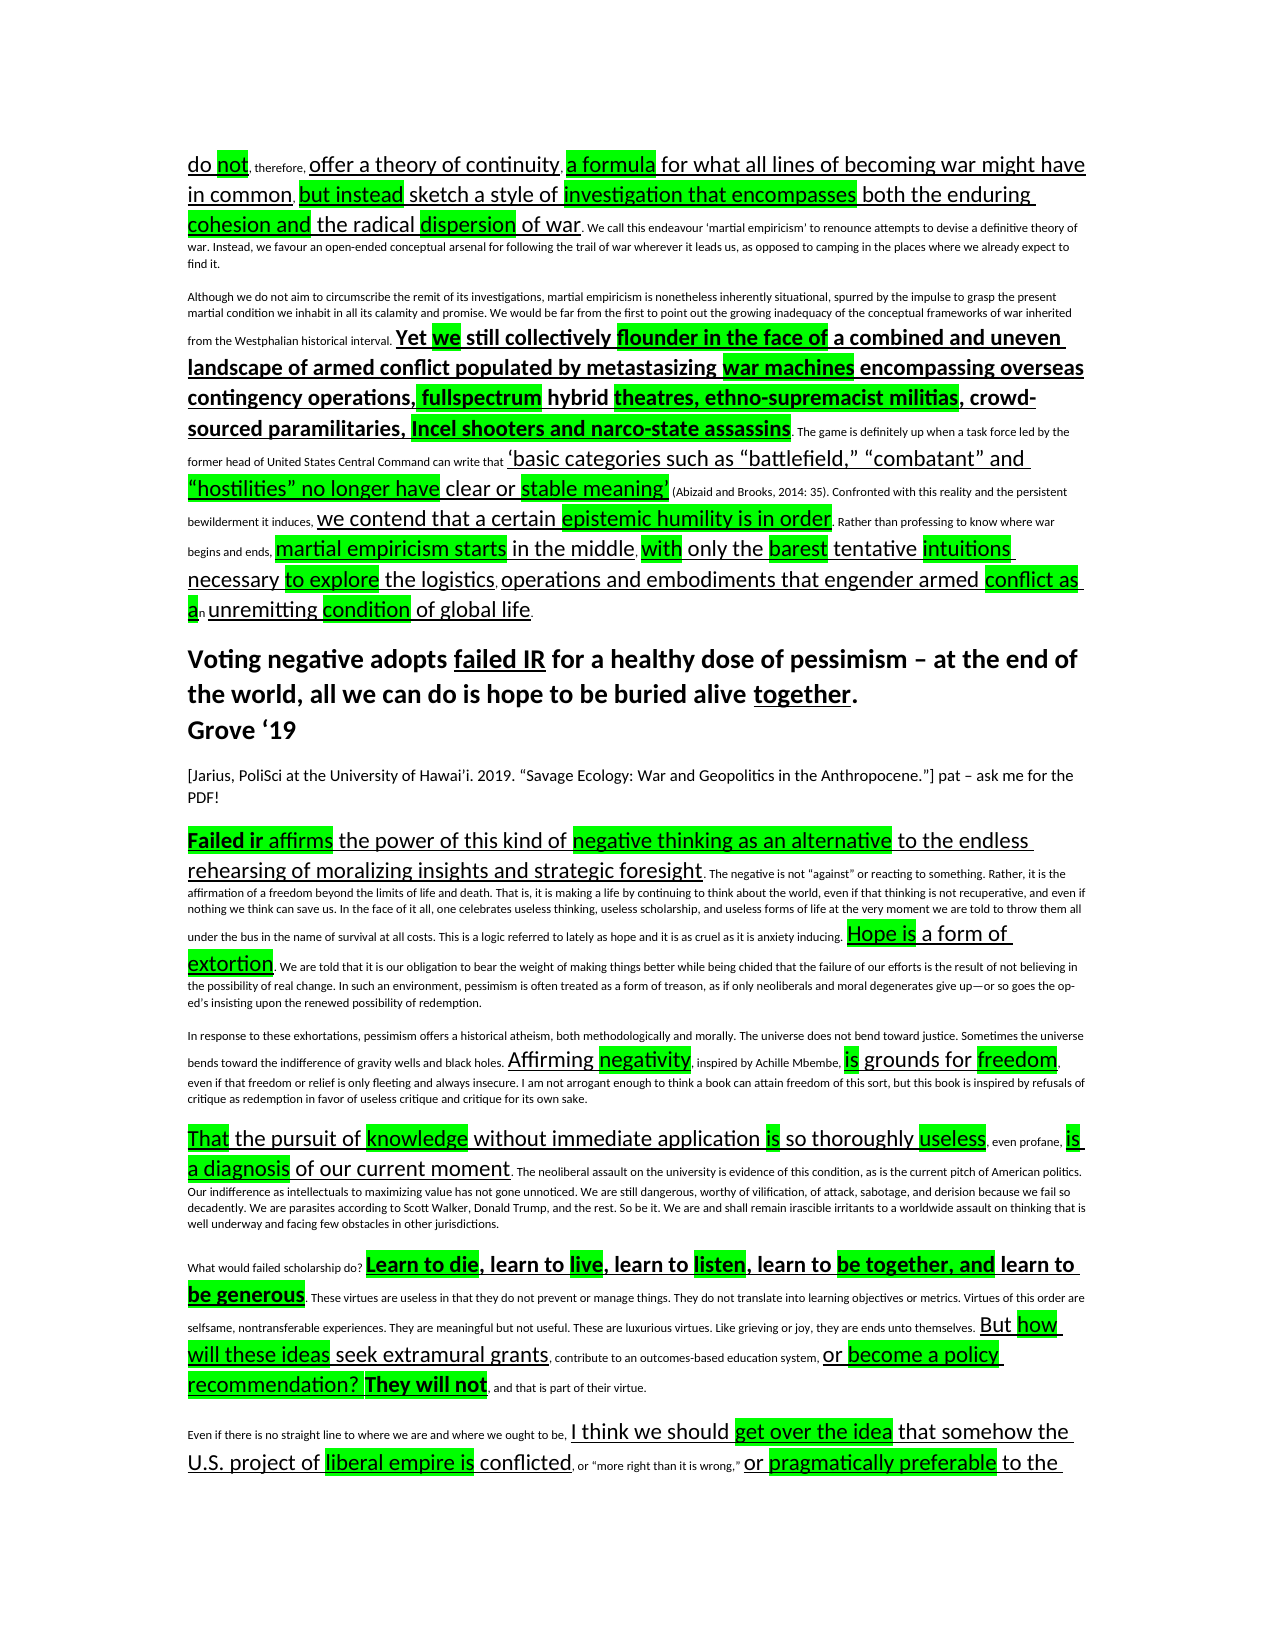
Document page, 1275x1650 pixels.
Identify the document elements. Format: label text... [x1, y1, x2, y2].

text That the pursuit of knowledge without immediate application is so thoroughly useless, even profane, is a diagnosis of our current moment. The neoliberal assault on the university is evidence of this condition, as is the current pitch of American politics. Our indifference as intellectuals to maximizing value has not gone unnoticed. We are still dangerous, worthy of vilification, of attack, sabotage, and derision because we fail so decadently. We are parasites according to Scott Walker, Donald Trump, and the rest. So be it. We are and shall remain irascible irritants to a worldwide assault on thinking that is well underway and facing few obstacles in other jurisdictions. [187, 1124, 1087, 1232]
text Grove ‘19 [187, 713, 1087, 746]
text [187, 150, 1087, 271]
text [187, 1417, 1087, 1476]
subtitle Voting negative adopts failed IR for a healthy dose of pessimism – at the end of the world, all we can do is hope to be buried alive together. [187, 642, 1087, 711]
text In response to these exhortations, pessimism offers a historical atheism, both methodologically and morally. The universe does not bend toward justice. Sometimes the universe bends toward the indifference of gravity wells and black holes. Affirming negativity, inspired by Achille Mbembe, is grounds for freedom, even if that freedom or relief is only fleeting and always insecure. I am not arrogant enough to think a book can attain freedom of this sort, but this book is inspired by refusals of critique as redemption in favor of useless critique and critique for its own sake. [187, 1028, 1087, 1107]
text Failed ir affirms the power of this kind of negative thinking as an alternative to the endless rehearsing of moralizing insights and strategic foresight. The negative is not “against” or reacting to something. Rather, it is the affirmation of a freedom beyond the limits of life and death. That is, it is making a life by continuing to think about the world, even if that thinking is not recuperative, and even if nothing we think can save us. In the face of it all, one celebrates useless thinking, useless scholarship, and useless forms of life at the very moment we are told to throw them all under the bus in the name of survival at all costs. This is a logic referred to lately as hope and it is as cruel as it is anxiety inducing. Hope is a form of extortion. We are told that it is our obligation to bear the weight of making things better while being chided that the failure of our efforts is the result of not believing in the possibility of real change. In such an environment, pessimism is often treated as a form of treason, as if only neoliberals and moral degenerates give up—or so goes the op-ed’s insisting upon the renewed possibility of redemption. [187, 826, 1087, 1010]
text [Jarius, PoliSci at the University of Hawai’i. 2019. “Savage Ecology: War and Geopolitics in the Anthropocene.”] pat – ask me for the PDF! [187, 765, 1087, 808]
text What would failed scholarship do? Learn to die, learn to live, learn to listen, learn to be together, and learn to be generous. These virtues are useless in that they do not prevent or manage things. They do not translate into learning objectives or metrics. Virtues of this order are selfsame, nontransferable experiences. They are meaningful but not useful. These are luxurious virtues. Like grieving or joy, they are ends unto themselves. But how will these ideas seek extramural grants, contribute to an outcomes-based education system, or become a policy recommendation? They will not, and that is part of their virtue. [187, 1250, 1087, 1399]
text Although we do not aim to circumscribe the remit of its investigations, martial empiricism is nonetheless inherently situational, spurred by the impulse to grasp the present martial condition we inhabit in all its calamity and promise. We would be far from the first to point out the growing inadequacy of the conceptual frameworks of war inherited from the Westphalian historical interval. Yet we still collectively flounder in the face of a combined and uneven landscape of armed conflict populated by metastasizing war machines encompassing overseas contingency operations, fullspectrum hybrid theatres, ethno-supremacist militias, crowd-sourced paramilitaries, Incel shooters and narco-state assassins. The game is definitely up when a task force led by the former head of United States Central Command can write that ‘basic categories such as “battlefield,” “combatant” and “hostilities” no longer have clear or stable meaning’ (Abizaid and Brooks, 2014: 35). Confronted with this reality and the persistent bewilderment it induces, we contend that a certain epistemic humility is in order. Rather than professing to know where war begins and ends, martial empiricism starts in the middle, with only the barest tentative intuitions necessary to explore the logistics, operations and embodiments that engender armed conflict as an unremitting condition of global life. [187, 289, 1087, 623]
